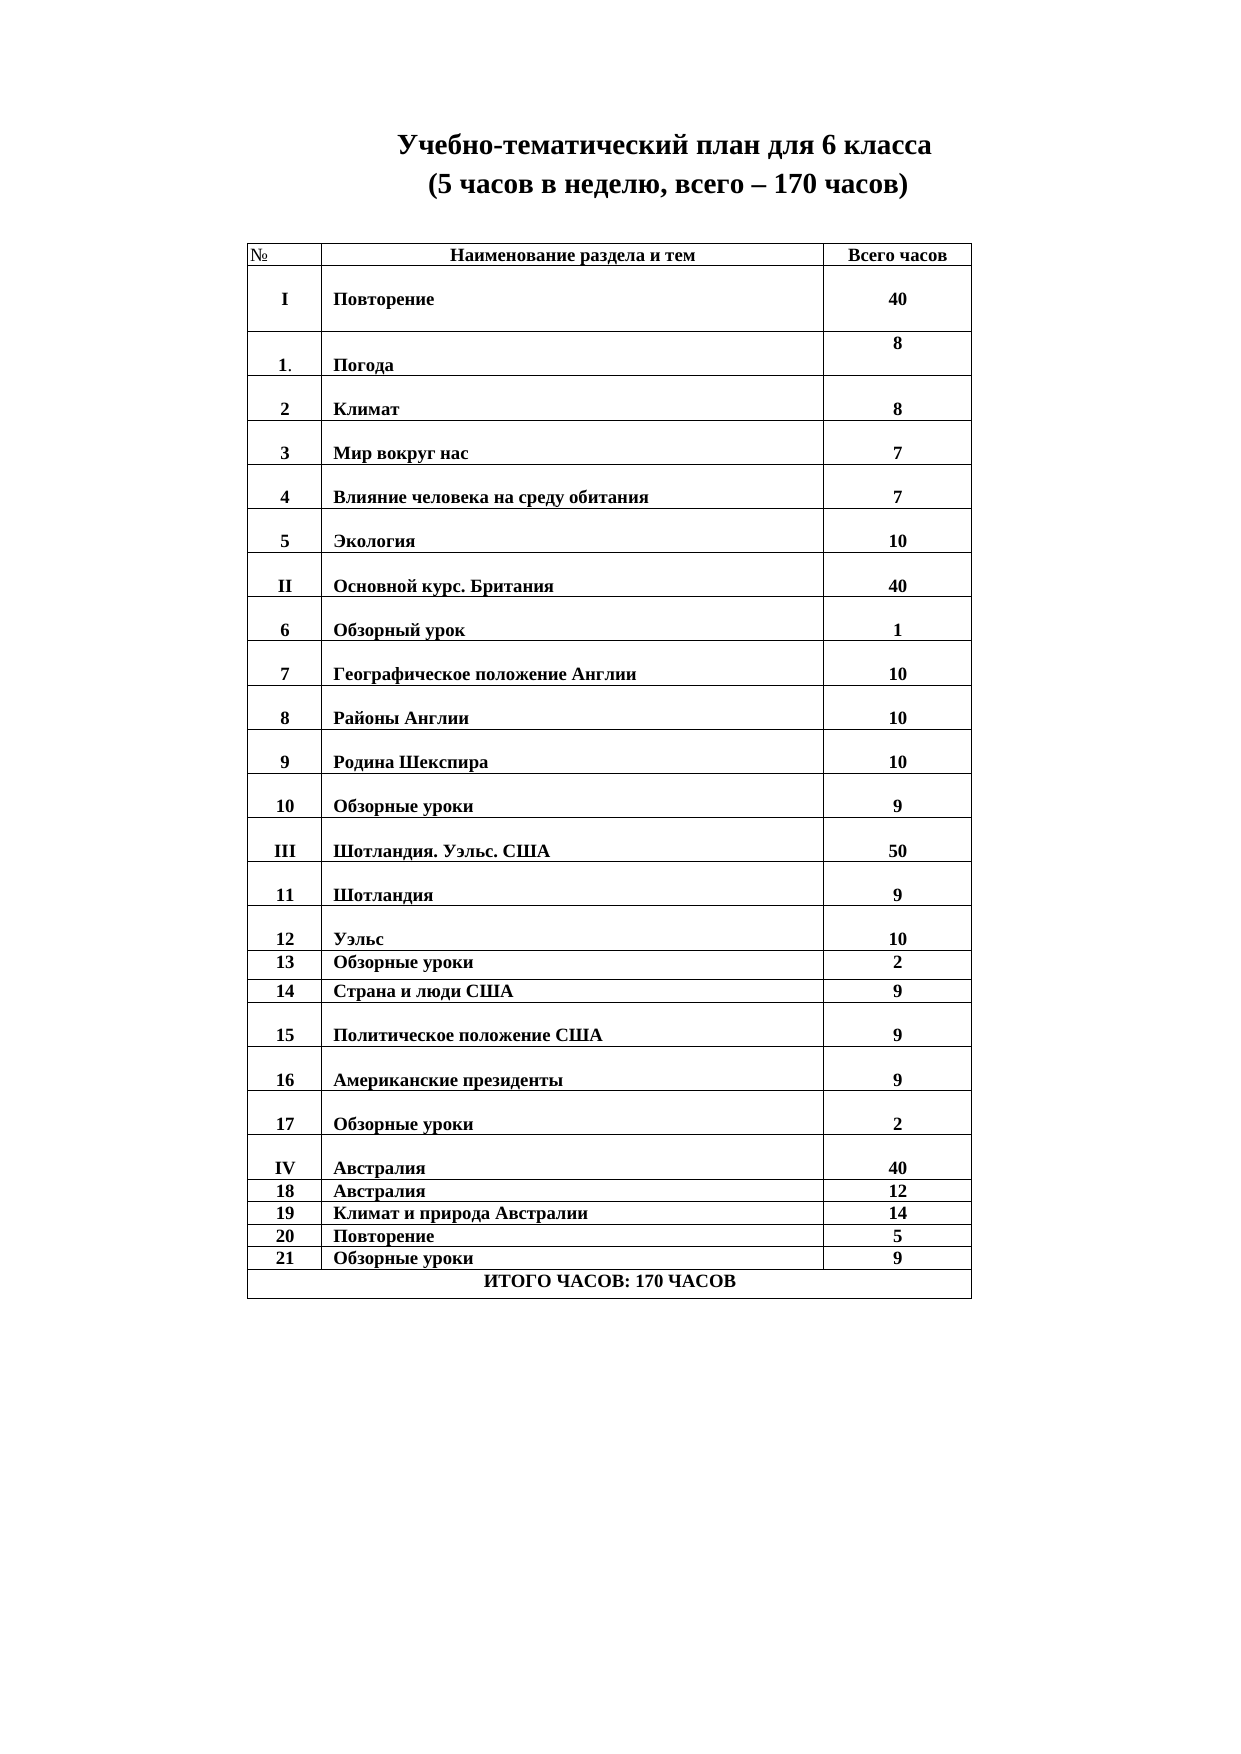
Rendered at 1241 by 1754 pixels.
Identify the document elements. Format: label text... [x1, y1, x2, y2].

table_cell 40 [824, 1135, 971, 1178]
table_cell Районы Англии [322, 686, 823, 729]
text Учебно-тематический план для 6 класса [177, 127, 1152, 161]
table_cell III [248, 818, 321, 861]
table_cell Влияние человека на среду обитания [322, 465, 823, 508]
table_cell 9 [824, 862, 971, 905]
table_cell 8 [248, 686, 321, 729]
text (5 часов в неделю, всего – 170 часов) [177, 166, 1152, 199]
table_cell Страна и люди США [322, 980, 823, 1002]
table_cell Австралия [322, 1135, 823, 1178]
table_cell 5 [824, 1225, 971, 1246]
table_cell 10 [824, 906, 971, 949]
table_cell 1. [248, 332, 321, 375]
table_cell Климат [322, 376, 823, 419]
table_cell Основной курс. Британия [322, 553, 823, 596]
table_cell Географическое положение Англии [322, 641, 823, 684]
table_cell IV [248, 1135, 321, 1178]
table_cell 18 [248, 1180, 321, 1201]
table_cell 2 [824, 951, 971, 979]
table_cell 10 [824, 730, 971, 773]
table_cell 9 [824, 1247, 971, 1269]
table_cell 19 [248, 1202, 321, 1224]
table_cell 7 [824, 465, 971, 508]
table_cell 1 [824, 597, 971, 640]
table_cell 9 [824, 1047, 971, 1090]
table_cell Шотландия [322, 862, 823, 905]
table_cell 50 [824, 818, 971, 861]
table_cell Обзорные уроки [322, 1247, 823, 1269]
table_cell 14 [248, 980, 321, 1002]
table_cell 9 [824, 774, 971, 817]
table_cell 10 [824, 641, 971, 684]
table_cell 15 [248, 1003, 321, 1046]
table_header Всего часов [824, 244, 971, 265]
table_cell Американские президенты [322, 1047, 823, 1090]
table_cell Обзорный урок [322, 597, 823, 640]
table_cell 9 [248, 730, 321, 773]
table_cell 12 [824, 1180, 971, 1201]
table_cell 40 [824, 553, 971, 596]
table_cell 21 [248, 1247, 321, 1269]
table_cell 11 [248, 862, 321, 905]
table_cell Уэльс [322, 906, 823, 949]
table_cell 3 [248, 421, 321, 464]
table_cell Обзорные уроки [322, 1091, 823, 1134]
table_cell Экология [322, 509, 823, 552]
table_cell 2 [248, 376, 321, 419]
table_cell 20 [248, 1225, 321, 1246]
table_cell Повторение [322, 1225, 823, 1246]
table_cell Австралия [322, 1180, 823, 1201]
table_cell Погода [322, 332, 823, 375]
table_cell 13 [248, 951, 321, 979]
table_cell I [248, 266, 321, 331]
table_cell 10 [248, 774, 321, 817]
table_cell 9 [824, 1003, 971, 1046]
table_cell 17 [248, 1091, 321, 1134]
table_cell 9 [824, 980, 971, 1002]
table_cell 16 [248, 1047, 321, 1090]
table_cell 12 [248, 906, 321, 949]
table_cell 8 [824, 376, 971, 419]
table_header Наименование раздела и тем [322, 244, 823, 265]
table_cell 10 [824, 509, 971, 552]
table_cell 2 [824, 1091, 971, 1134]
table_cell Мир вокруг нас [322, 421, 823, 464]
table_cell Родина Шекспира [322, 730, 823, 773]
table_cell 4 [248, 465, 321, 508]
table_cell 6 [248, 597, 321, 640]
table_header № [248, 244, 321, 265]
table_cell II [248, 553, 321, 596]
table_cell Повторение [322, 266, 823, 331]
table_cell Климат и природа Австралии [322, 1202, 823, 1224]
table_cell 40 [824, 266, 971, 331]
table_cell 8 [824, 332, 971, 375]
table_cell 10 [824, 686, 971, 729]
table_cell 7 [824, 421, 971, 464]
table_cell Обзорные уроки [322, 774, 823, 817]
table_cell 7 [248, 641, 321, 684]
table_cell ИТОГО ЧАСОВ: 170 ЧАСОВ [248, 1270, 971, 1298]
table_cell Обзорные уроки [322, 951, 823, 979]
table_cell Шотландия. Уэльс. США [322, 818, 823, 861]
table_cell 5 [248, 509, 321, 552]
table_cell 14 [824, 1202, 971, 1224]
table_cell Политическое положение США [322, 1003, 823, 1046]
